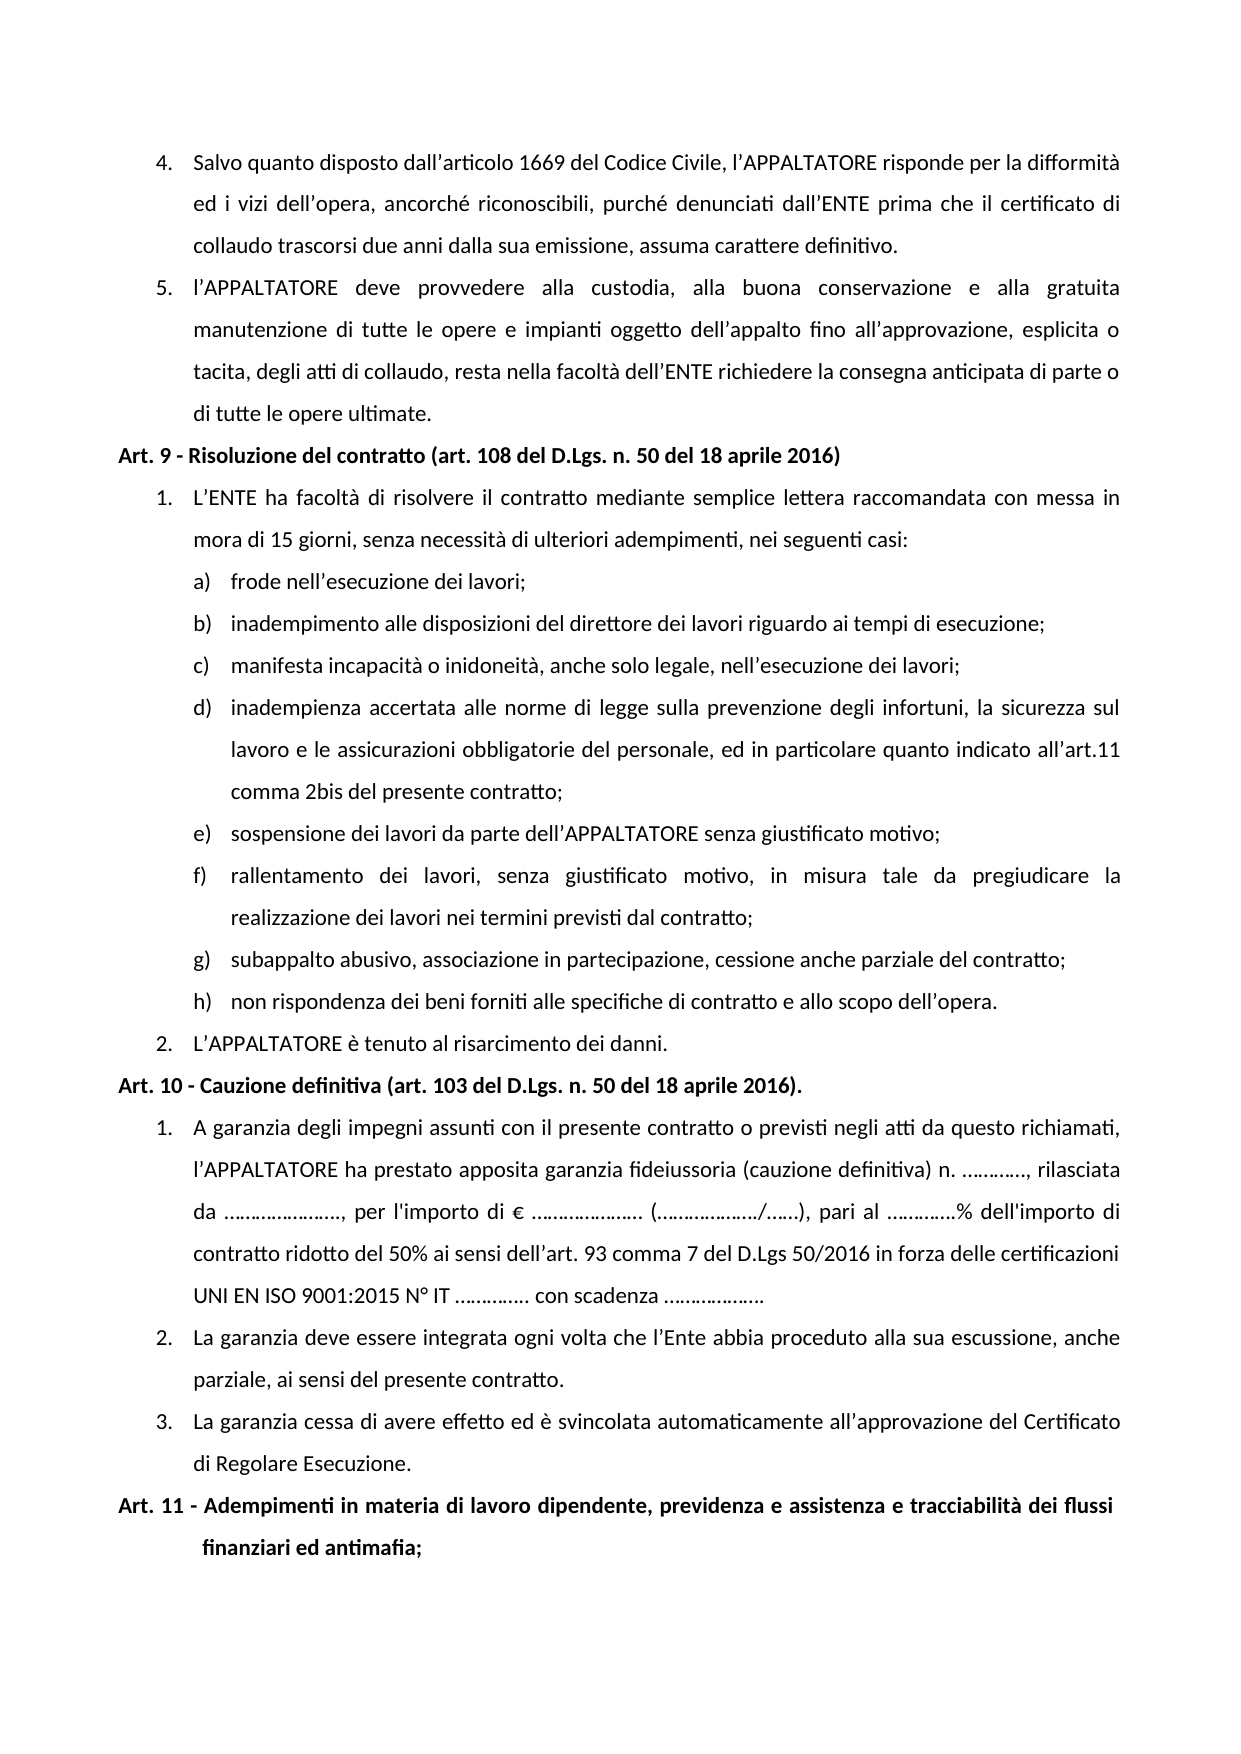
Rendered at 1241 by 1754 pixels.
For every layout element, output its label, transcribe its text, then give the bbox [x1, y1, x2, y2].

list La garanzia deve essere integrata ogni volta che l’Ente abbia proceduto alla sua escussione, anche parziale, ai sensi del presente contratto. [156, 1323, 1122, 1393]
text Art. 9 - Risoluzione del contratto (art. 108 del D.Lgs. n. 50 del 18 aprile 2016) [118, 441, 1122, 469]
list rallentamento dei lavori, senza giustificato motivo, in misura tale da pregiudicare la realizzazione dei lavori nei termini previsti dal contratto; [193, 861, 1122, 931]
list Salvo quanto disposto dall’articolo 1669 del Codice Civile, l’APPALTATORE risponde per la difformità ed i vizi dell’opera, ancorché riconoscibili, purché denunciati dall’ENTE prima che il certificato di collaudo trascorsi due anni dalla sua emissione, assuma carattere definitivo. [156, 148, 1122, 259]
list L’APPALTATORE è tenuto al risarcimento dei danni. [156, 1029, 1122, 1057]
text Art. 11 - Adempimenti in materia di lavoro dipendente, previdenza e assistenza e tracciabilità dei flussi finanziari ed antimafia; [118, 1491, 1122, 1561]
list L’ENTE ha facoltà di risolvere il contratto mediante semplice lettera raccomandata con messa in mora di 15 giorni, senza necessità di ulteriori adempimenti, nei seguenti casi: [156, 483, 1122, 553]
list inadempienza accertata alle norme di legge sulla prevenzione degli infortuni, la sicurezza sul lavoro e le assicurazioni obbligatorie del personale, ed in particolare quanto indicato all’art.11 comma 2bis del presente contratto; [193, 693, 1122, 805]
list l’APPALTATORE deve provvedere alla custodia, alla buona conservazione e alla gratuita manutenzione di tutte le opere e impianti oggetto dell’appalto fino all’approvazione, esplicita o tacita, degli atti di collaudo, resta nella facoltà dell’ENTE richiedere la consegna anticipata di parte o di tutte le opere ultimate. [156, 273, 1122, 427]
list non rispondenza dei beni forniti alle specifiche di contratto e allo scopo dell’opera. [193, 987, 1122, 1015]
list subappalto abusivo, associazione in partecipazione, cessione anche parziale del contratto; [193, 945, 1122, 973]
list manifesta incapacità o inidoneità, anche solo legale, nell’esecuzione dei lavori; [193, 651, 1122, 679]
list inadempimento alle disposizioni del direttore dei lavori riguardo ai tempi di esecuzione; [193, 609, 1122, 637]
list sospensione dei lavori da parte dell’APPALTATORE senza giustificato motivo; [193, 819, 1122, 847]
text Art. 10 - Cauzione definitiva (art. 103 del D.Lgs. n. 50 del 18 aprile 2016). [118, 1071, 1122, 1099]
list A garanzia degli impegni assunti con il presente contratto o previsti negli atti da questo richiamati, l’APPALTATORE ha prestato apposita garanzia fideiussoria (cauzione definitiva) n. …………, rilasciata da …………………., per l'importo di € ………………… (………………./……), pari al ………….% dell'importo di contratto ridotto del 50% ai sensi dell’art. 93 comma 7 del D.Lgs 50/2016 in forza delle certificazioni UNI EN ISO 9001:2015 N° IT ………….. con scadenza ………………. [156, 1113, 1122, 1309]
list frode nell’esecuzione dei lavori; [193, 567, 1122, 595]
list La garanzia cessa di avere effetto ed è svincolata automaticamente all’approvazione del Certificato di Regolare Esecuzione. [156, 1407, 1122, 1477]
